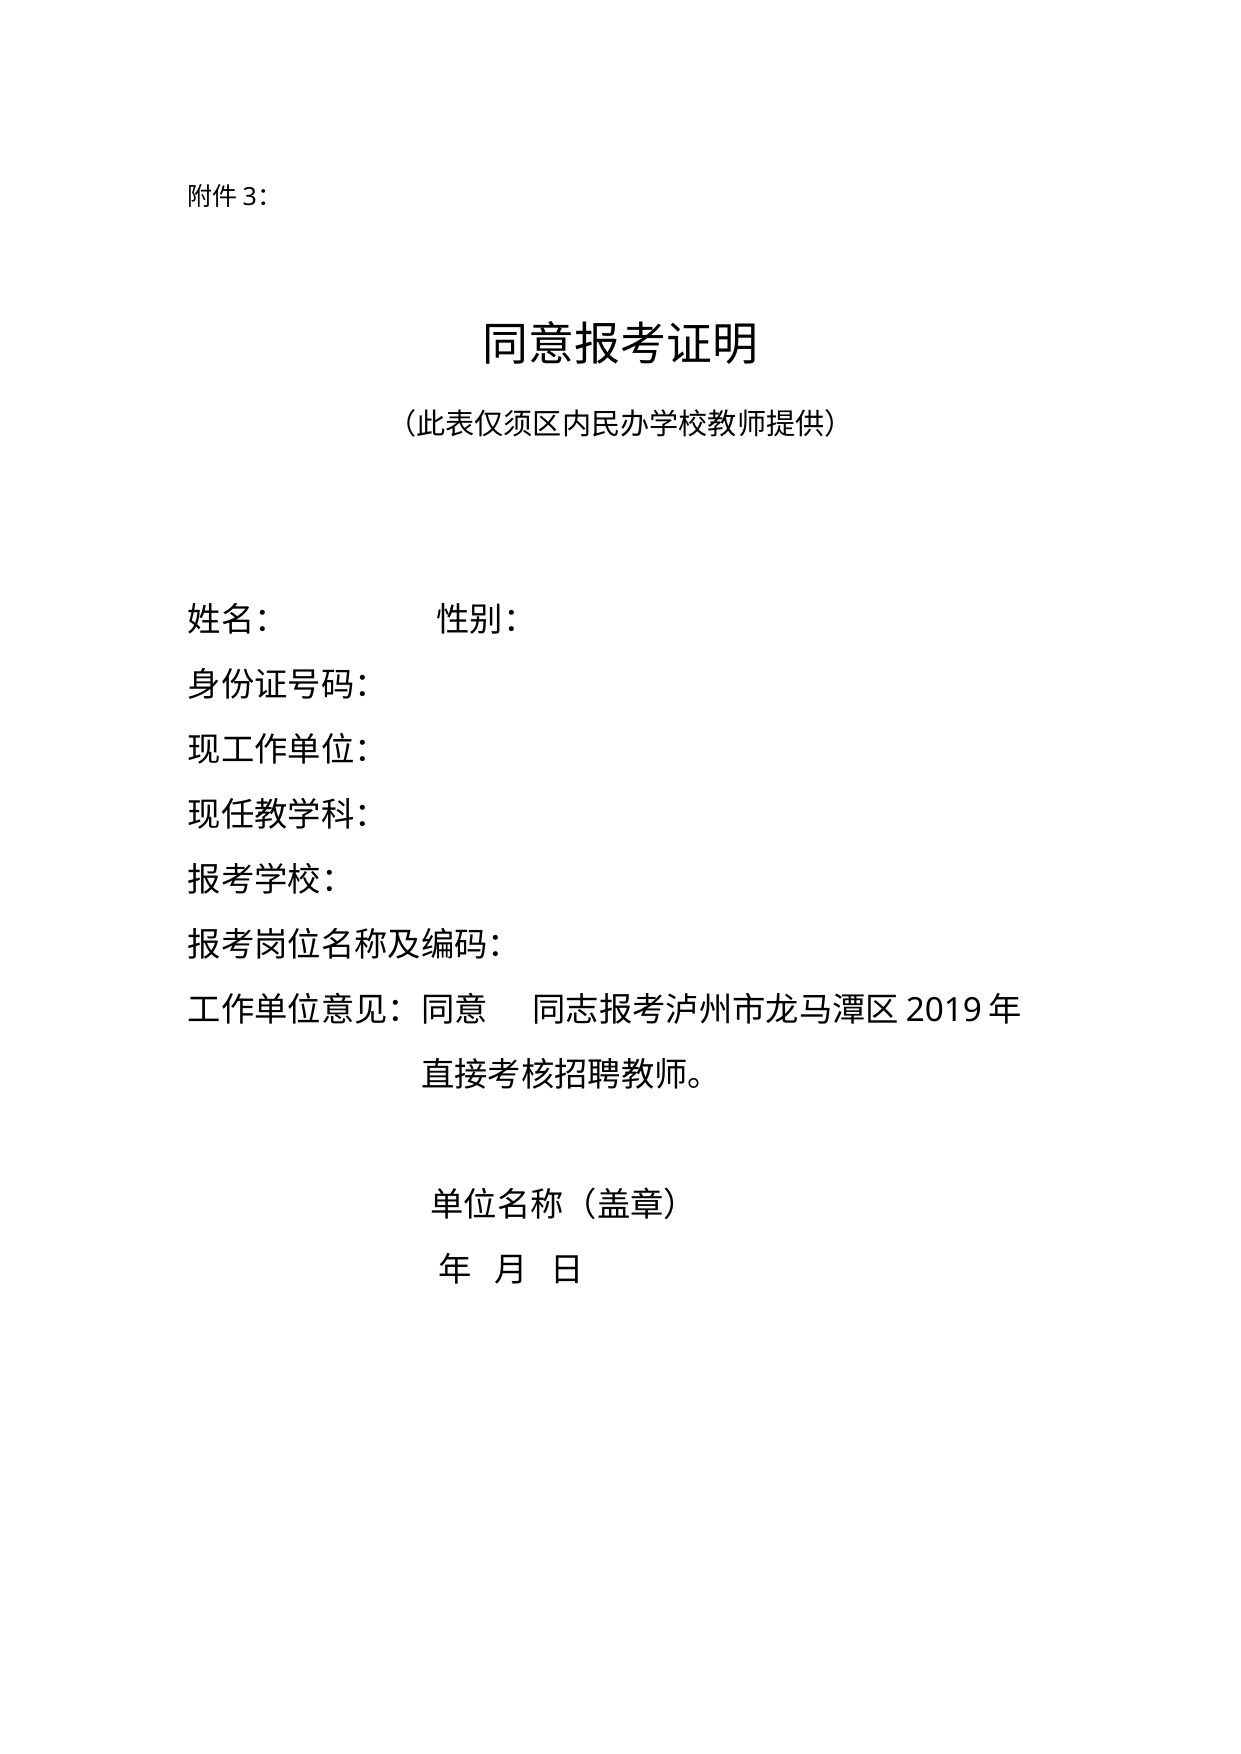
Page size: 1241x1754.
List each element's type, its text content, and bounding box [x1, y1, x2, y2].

text （此表仅须区内民办学校教师提供） [187, 389, 1053, 454]
text 单位名称（盖章） [187, 1169, 1053, 1234]
text 身份证号码： [187, 649, 1053, 714]
text 同意报考证明 [187, 292, 1053, 389]
text 年 月 日 [187, 1234, 1053, 1299]
text 现工作单位： [187, 714, 1053, 779]
text 附件3： [187, 162, 1053, 227]
text 报考学校： [187, 844, 1053, 909]
text 姓名： 性别： [187, 584, 1053, 649]
text 现任教学科： [187, 779, 1053, 844]
text 报考岗位名称及编码： [187, 909, 1053, 974]
text 工作单位意见：同意 同志报考泸州市龙马潭区2019年直接考核招聘教师。 [187, 974, 1053, 1104]
